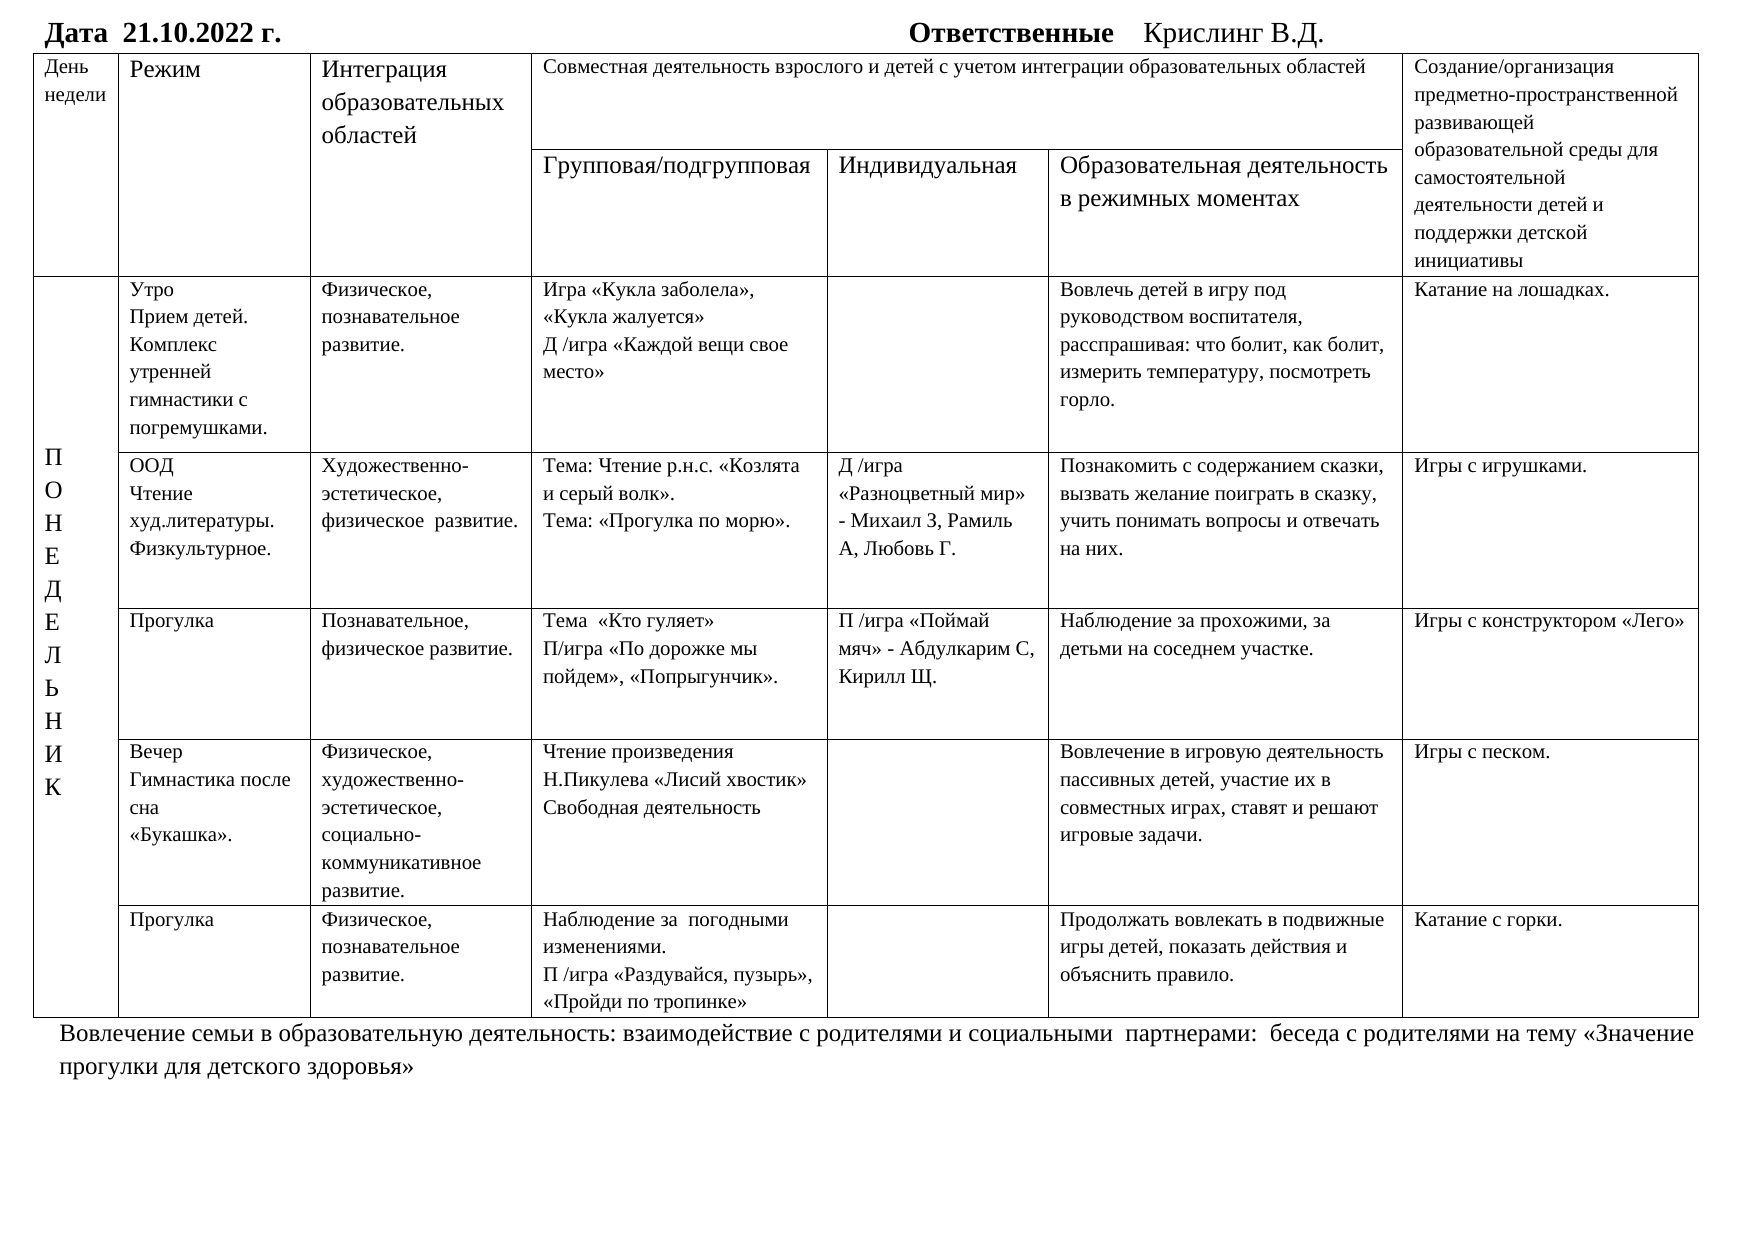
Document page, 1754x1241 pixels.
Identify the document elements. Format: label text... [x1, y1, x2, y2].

table_cell Физическое, художественно-эстетическое, социально-коммуникативное развитие. [311, 740, 531, 905]
table_cell Вовлечь детей в игру под руководством воспитателя, расспрашивая: что болит, как болит, измерить температуру, посмотреть горло. [1049, 277, 1402, 452]
table_cell Прогулка [119, 609, 310, 738]
text Вовлечение семьи в образовательную деятельность: взаимодействие с родителями и социальными партнерами: беседа с родителями на тему «Значение прогулки для детского здоровья» [59, 1018, 1698, 1080]
table_cell Вечер Гимнастика после сна «Букашка». [119, 740, 310, 905]
table_cell Игры с конструктором «Лего» [1403, 609, 1698, 738]
table_cell Игра «Кукла заболела», «Кукла жалуется» Д /игра «Каждой вещи свое место» [532, 277, 827, 452]
table_cell Катание на лошадках. [1403, 277, 1698, 452]
table_cell Продолжать вовлекать в подвижные игры детей, показать действия и объяснить правило. [1049, 906, 1402, 1017]
table_cell [828, 740, 1048, 905]
table_cell Познакомить с содержанием сказки, вызвать желание поиграть в сказку, учить понимать вопросы и отвечать на них. [1049, 453, 1402, 607]
table_cell Художественно-эстетическое, физическое развитие. [311, 453, 531, 607]
table_cell Катание с горки. [1403, 906, 1698, 1017]
table_cell [828, 277, 1048, 452]
table_header Интеграция образовательных областей [311, 54, 531, 276]
table_cell Д /игра «Разноцветный мир» - Михаил З, Рамиль А, Любовь Г. [828, 453, 1048, 607]
table_cell Прогулка [119, 906, 310, 1017]
table_header Совместная деятельность взрослого и детей с учетом интеграции образовательных областей [532, 54, 1402, 149]
table_cell Игры с игрушками. [1403, 453, 1698, 607]
table_header Создание/организация предметно-пространственной развивающей образовательной среды для самостоятельной деятельности детей и поддержки детской инициативы [1403, 54, 1698, 276]
table_cell Наблюдение за погодными изменениями. П /игра «Раздувайся, пузырь», «Пройди по тропинке» [532, 906, 827, 1017]
table_cell Индивидуальная [828, 150, 1048, 276]
table_cell Групповая/подгрупповая [532, 150, 827, 276]
table_cell П О Н Е Д Е Л Ь Н И К [34, 277, 118, 1017]
table_cell Утро Прием детей. Комплекс утренней гимнастики с погремушками. [119, 277, 310, 452]
table_cell Игры с песком. [1403, 740, 1698, 905]
table_cell Наблюдение за прохожими, за детьми на соседнем участке. [1049, 609, 1402, 738]
table_cell Вовлечение в игровую деятельность пассивных детей, участие их в совместных играх, ставят и решают игровые задачи. [1049, 740, 1402, 905]
table_cell Физическое, познавательное развитие. [311, 277, 531, 452]
table_header День недели [34, 54, 118, 276]
table_header Режим [119, 54, 310, 276]
table_cell [828, 906, 1048, 1017]
table_cell ООД Чтение худ.литературы. Физкультурное. [119, 453, 310, 607]
table_cell П /игра «Поймай мяч» - Абдулкарим С, Кирилл Щ. [828, 609, 1048, 738]
table_cell Познавательное, физическое развитие. [311, 609, 531, 738]
table_cell Тема «Кто гуляет» П/игра «По дорожке мы пойдем», «Попрыгунчик». [532, 609, 827, 738]
table_cell Тема: Чтение р.н.с. «Козлята и серый волк». Тема: «Прогулка по морю». [532, 453, 827, 607]
text Дата 21.10.2022 г. Ответственные Крислинг В.Д. [44, 15, 1698, 48]
table_cell Образовательная деятельность в режимных моментах [1049, 150, 1402, 276]
table_cell Физическое, познавательное развитие. [311, 906, 531, 1017]
table_cell Чтение произведения Н.Пикулева «Лисий хвостик» Свободная деятельность [532, 740, 827, 905]
